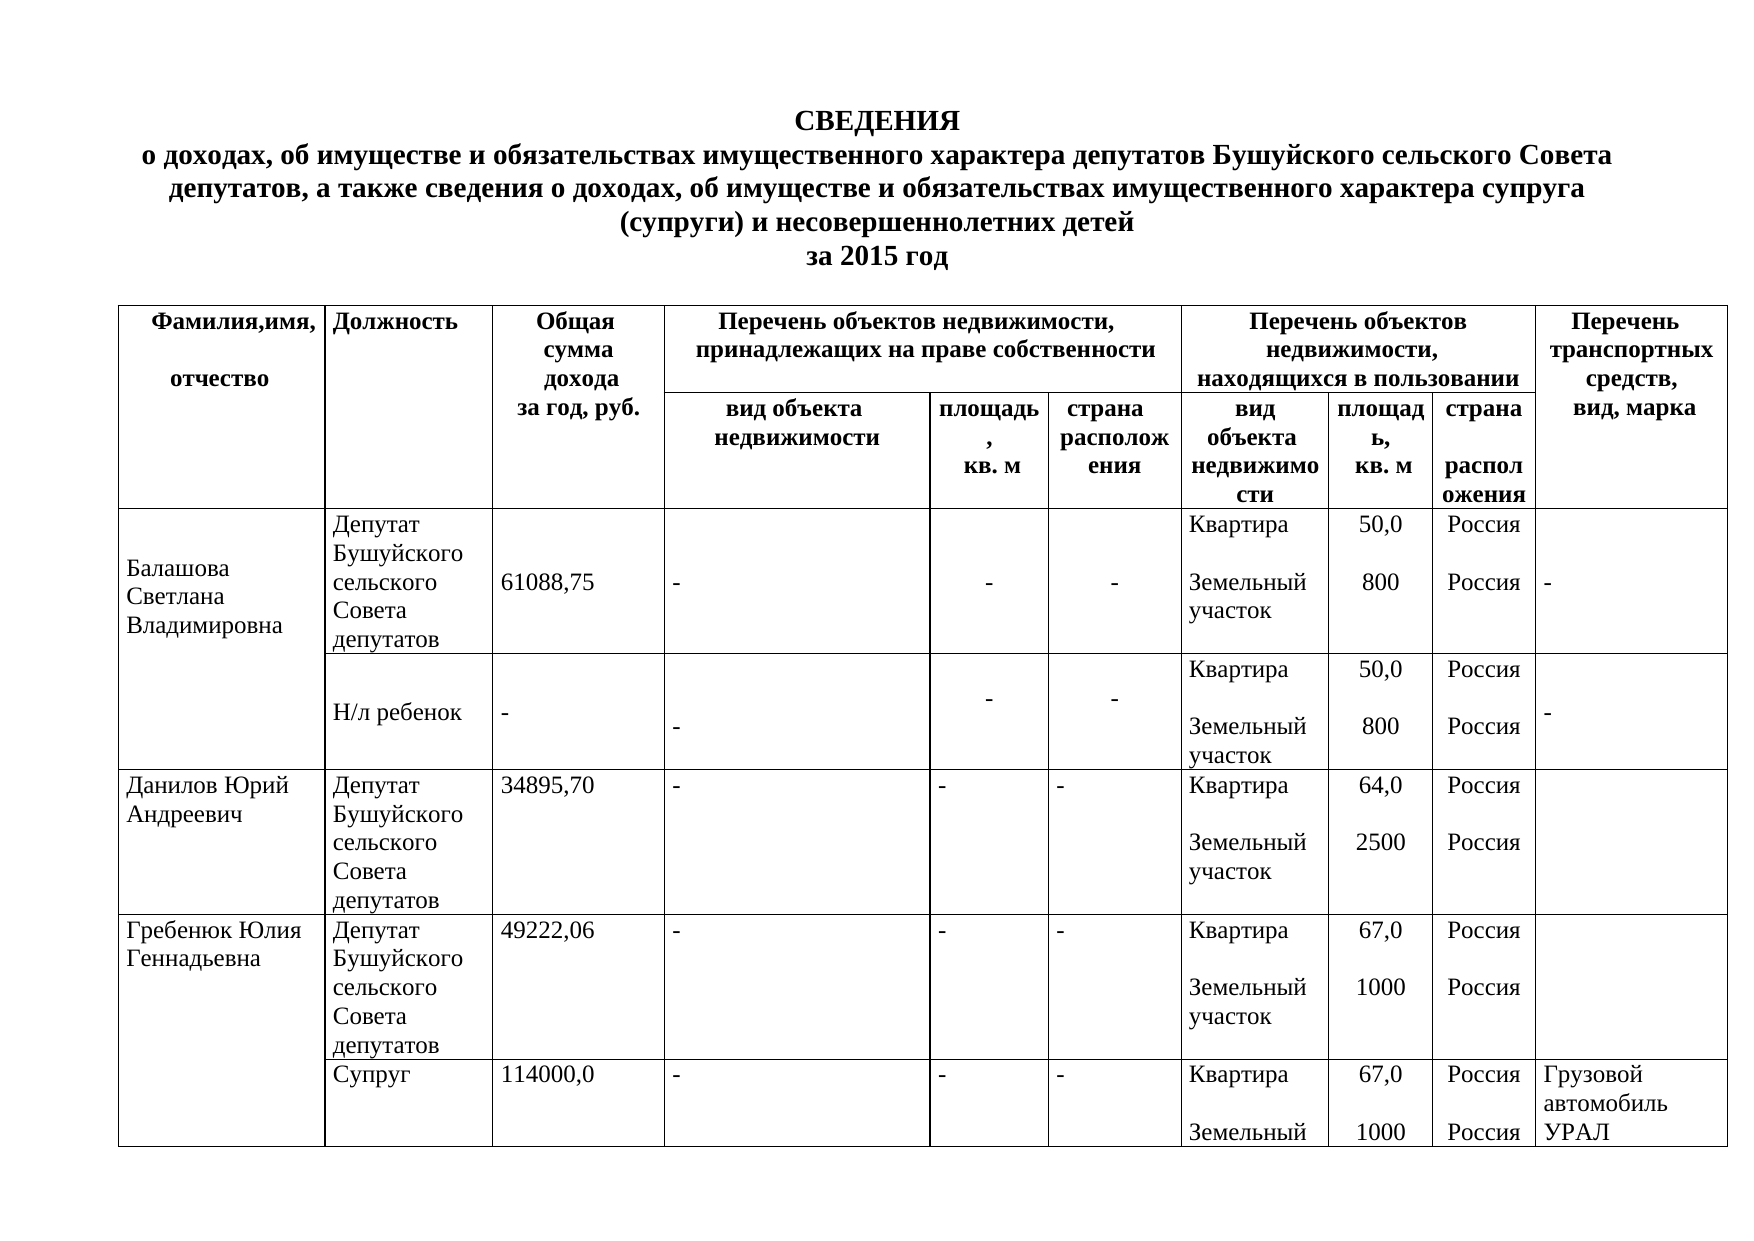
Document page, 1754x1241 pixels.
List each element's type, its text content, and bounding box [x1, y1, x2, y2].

table_cell Гребенюк Юлия Геннадьевна [119, 915, 324, 1146]
table_cell - [665, 654, 929, 769]
table_cell - [665, 509, 929, 653]
table_cell 49222,06 [493, 915, 664, 1058]
table_cell - [1049, 654, 1181, 769]
table_cell 67,0 1000 [1329, 915, 1432, 1058]
table_cell 50,0 800 [1329, 654, 1432, 769]
table_cell Данилов Юрий Андреевич [119, 770, 324, 914]
table_cell 64,0 2500 [1329, 770, 1432, 914]
table_cell [1536, 770, 1727, 914]
table_cell Квартира Земельный участок [1182, 509, 1328, 653]
table_cell Квартира Земельный участок [1182, 654, 1328, 769]
table_header Общая сумма дохода за год, руб. [493, 306, 664, 508]
table_header Перечень объектов недвижимости, принадлежащих на праве собственности [665, 306, 1181, 392]
table_cell - [1536, 509, 1727, 653]
table_cell площадь, кв. м [1329, 393, 1432, 508]
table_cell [1536, 1060, 1727, 1146]
table_cell - [931, 509, 1048, 653]
table_cell вид объекта недвижимости [665, 393, 929, 508]
table_cell Депутат Бушуйского сельского Совета депутатов [326, 915, 492, 1058]
table_header Перечень объектов недвижимости, находящихся в пользовании [1182, 306, 1535, 392]
table_cell Балашова Светлана Владимировна [119, 509, 324, 769]
table_cell Супруг [326, 1060, 492, 1146]
table_cell Депутат Бушуйского сельского Совета депутатов [326, 770, 492, 914]
table_header Перечень транспортных средств, вид, марка [1536, 306, 1727, 508]
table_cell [1182, 1060, 1328, 1146]
table_header Фамилия,имя, отчество [119, 306, 324, 508]
table_cell площадь, кв. м [931, 393, 1048, 508]
table_cell - [1536, 654, 1727, 769]
table_cell Россия Россия [1433, 770, 1535, 914]
table_cell Россия Россия [1433, 509, 1535, 653]
table_header Должность [326, 306, 492, 508]
table_cell страна расположения [1433, 393, 1535, 508]
table_cell Н/л ребенок [326, 654, 492, 769]
table_cell - [1049, 915, 1181, 1058]
table_cell вид объекта недвижимости [1182, 393, 1328, 508]
table_cell - [1049, 770, 1181, 914]
table_cell 114000,0 [493, 1060, 664, 1146]
table_cell - [931, 915, 1048, 1058]
table_cell - [931, 1060, 1048, 1146]
table_cell Квартира Земельный участок [1182, 770, 1328, 914]
table_cell Депутат Бушуйского сельского Совета депутатов [326, 509, 492, 653]
table_cell - [931, 770, 1048, 914]
table_cell 61088,75 [493, 509, 664, 653]
table_cell - [665, 1060, 929, 1146]
table_cell - [931, 654, 1048, 769]
table_cell - [493, 654, 664, 769]
text СВЕДЕНИЯ [118, 103, 1636, 137]
table_cell [1536, 915, 1727, 1058]
table_cell - [665, 915, 929, 1058]
table_cell - [665, 770, 929, 914]
table_cell 50,0 800 [1329, 509, 1432, 653]
table_cell 34895,70 [493, 770, 664, 914]
table_cell Россия Россия [1433, 654, 1535, 769]
table_cell 67,0 1000 [1329, 1060, 1432, 1146]
table_cell страна расположения [1049, 393, 1181, 508]
text за 2015 год [118, 238, 1636, 271]
table_cell - [1049, 1060, 1181, 1146]
table_cell Россия Россия [1433, 915, 1535, 1058]
table_cell - [1049, 509, 1181, 653]
table_cell Квартира Земельный участок [1182, 915, 1328, 1058]
table_cell Россия Россия [1433, 1060, 1535, 1146]
text о доходах, об имуществе и обязательствах имущественного характера депутатов Бушуйского сельского Совета депутатов, а также сведения о доходах, об имуществе и обязательствах имущественного характера супруга (супруги) и несовершеннолетних детей [118, 137, 1636, 238]
